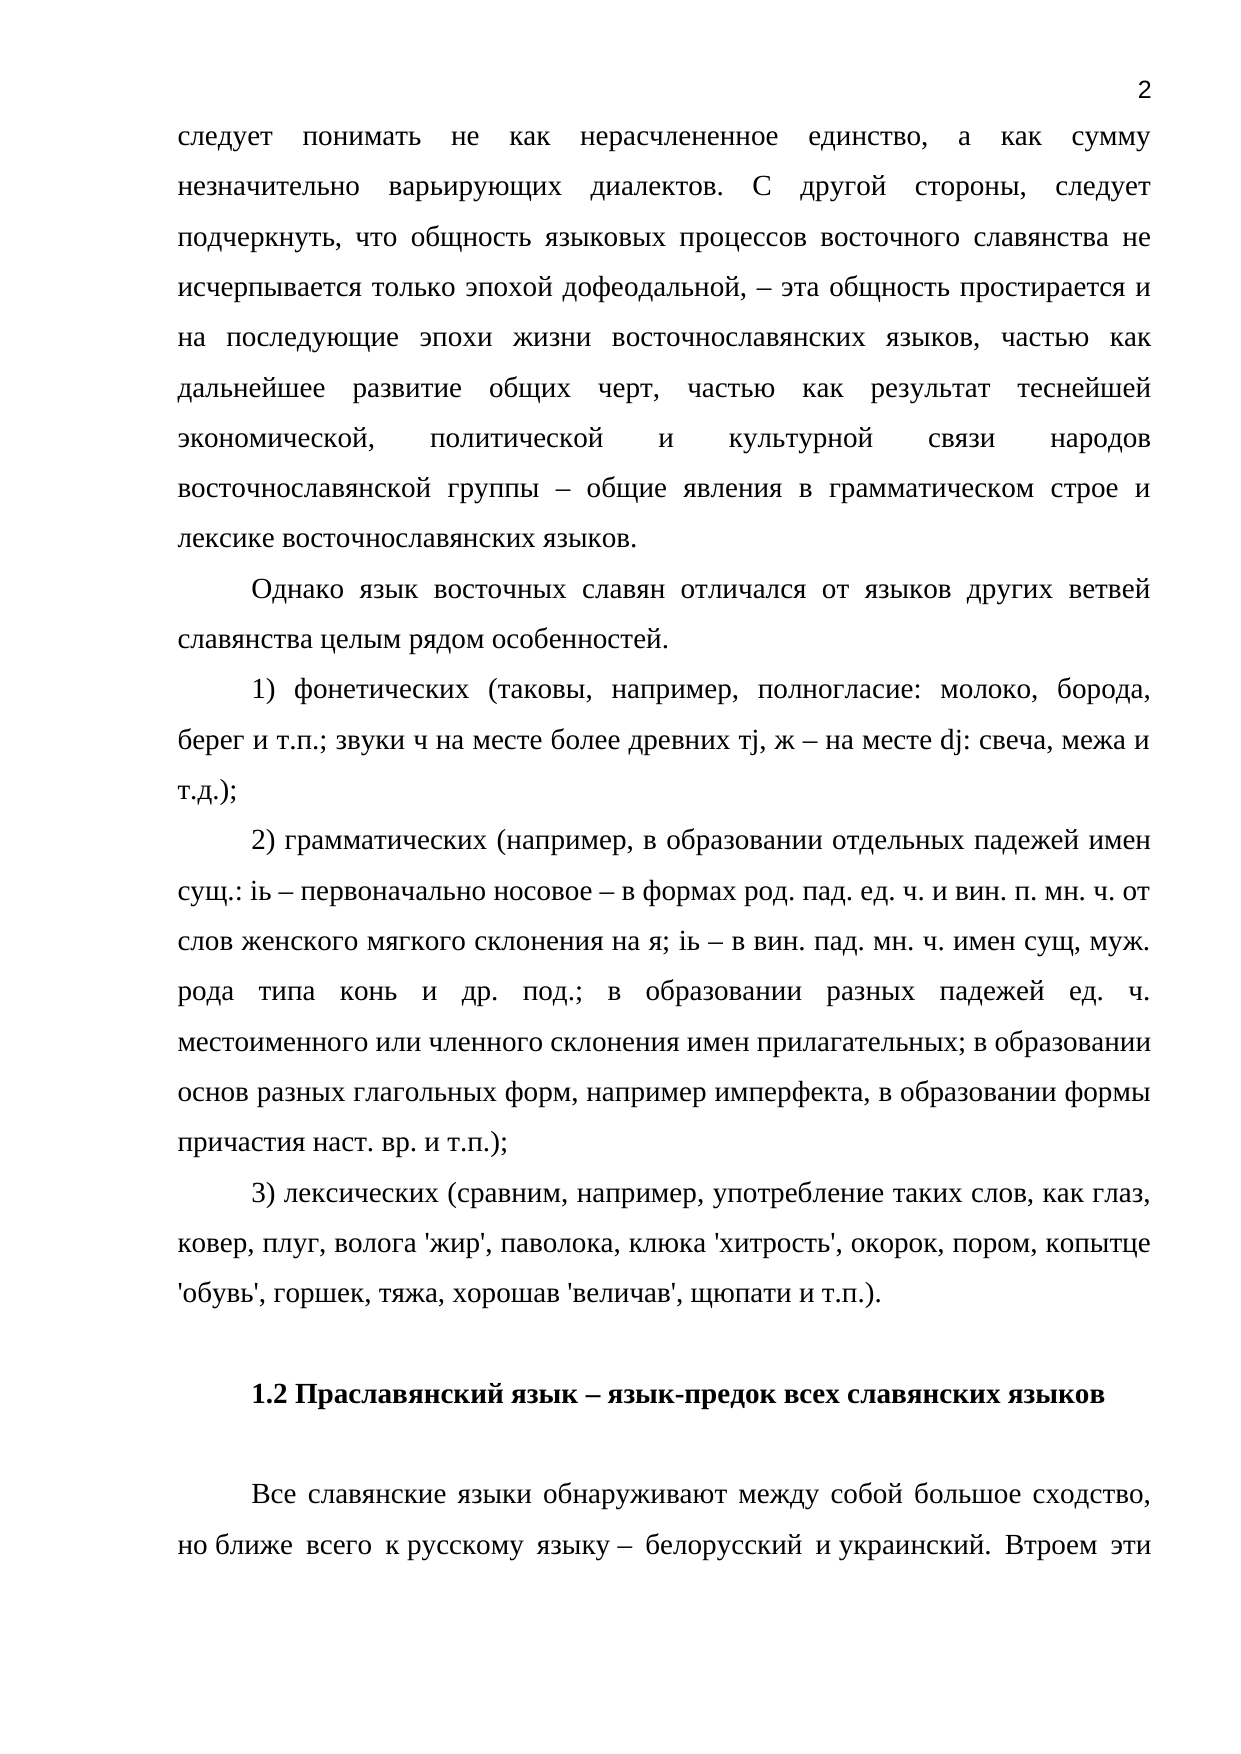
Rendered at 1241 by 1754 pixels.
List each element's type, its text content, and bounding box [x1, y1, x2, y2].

text Однако язык восточных славян отличался от языков других ветвей славянства целым рядом особенностей. [177, 571, 1152, 655]
text 1) фонетических (таковы, например, полногласие: молоко, борода, берег и т.п.; звуки ч на месте более древних тj, ж – на месте dj: свеча, межа и т.д.); [177, 672, 1152, 806]
text 2) грамматических (например, в образовании отдельных падежей имен сущ.: iь – первоначально носовое – в формах род. пад. ед. ч. и вин. п. мн. ч. от слов женского мягкого склонения на я; iь – в вин. пад. мн. ч. имен сущ, муж. рода типа конь и др. под.; в образовании разных падежей ед. ч. местоименного или членного склонения имен прилагательных; в образовании основ разных глагольных форм, например имперфекта, в образовании формы причастия наст. вр. и т.п.); [177, 822, 1152, 1158]
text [177, 118, 1152, 554]
text 1.2 Праславянский язык – язык-предок всех славянских языков [177, 1376, 1152, 1409]
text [177, 1477, 1152, 1560]
text 3) лексических (сравним, например, употребление таких слов, как глаз, ковер, плуг, волога 'жир', паволока, клюка 'хитрость', окорок, пором, копытце 'обувь', горшек, тяжа, хорошав 'величав', щюпати и т.п.). [177, 1175, 1152, 1309]
